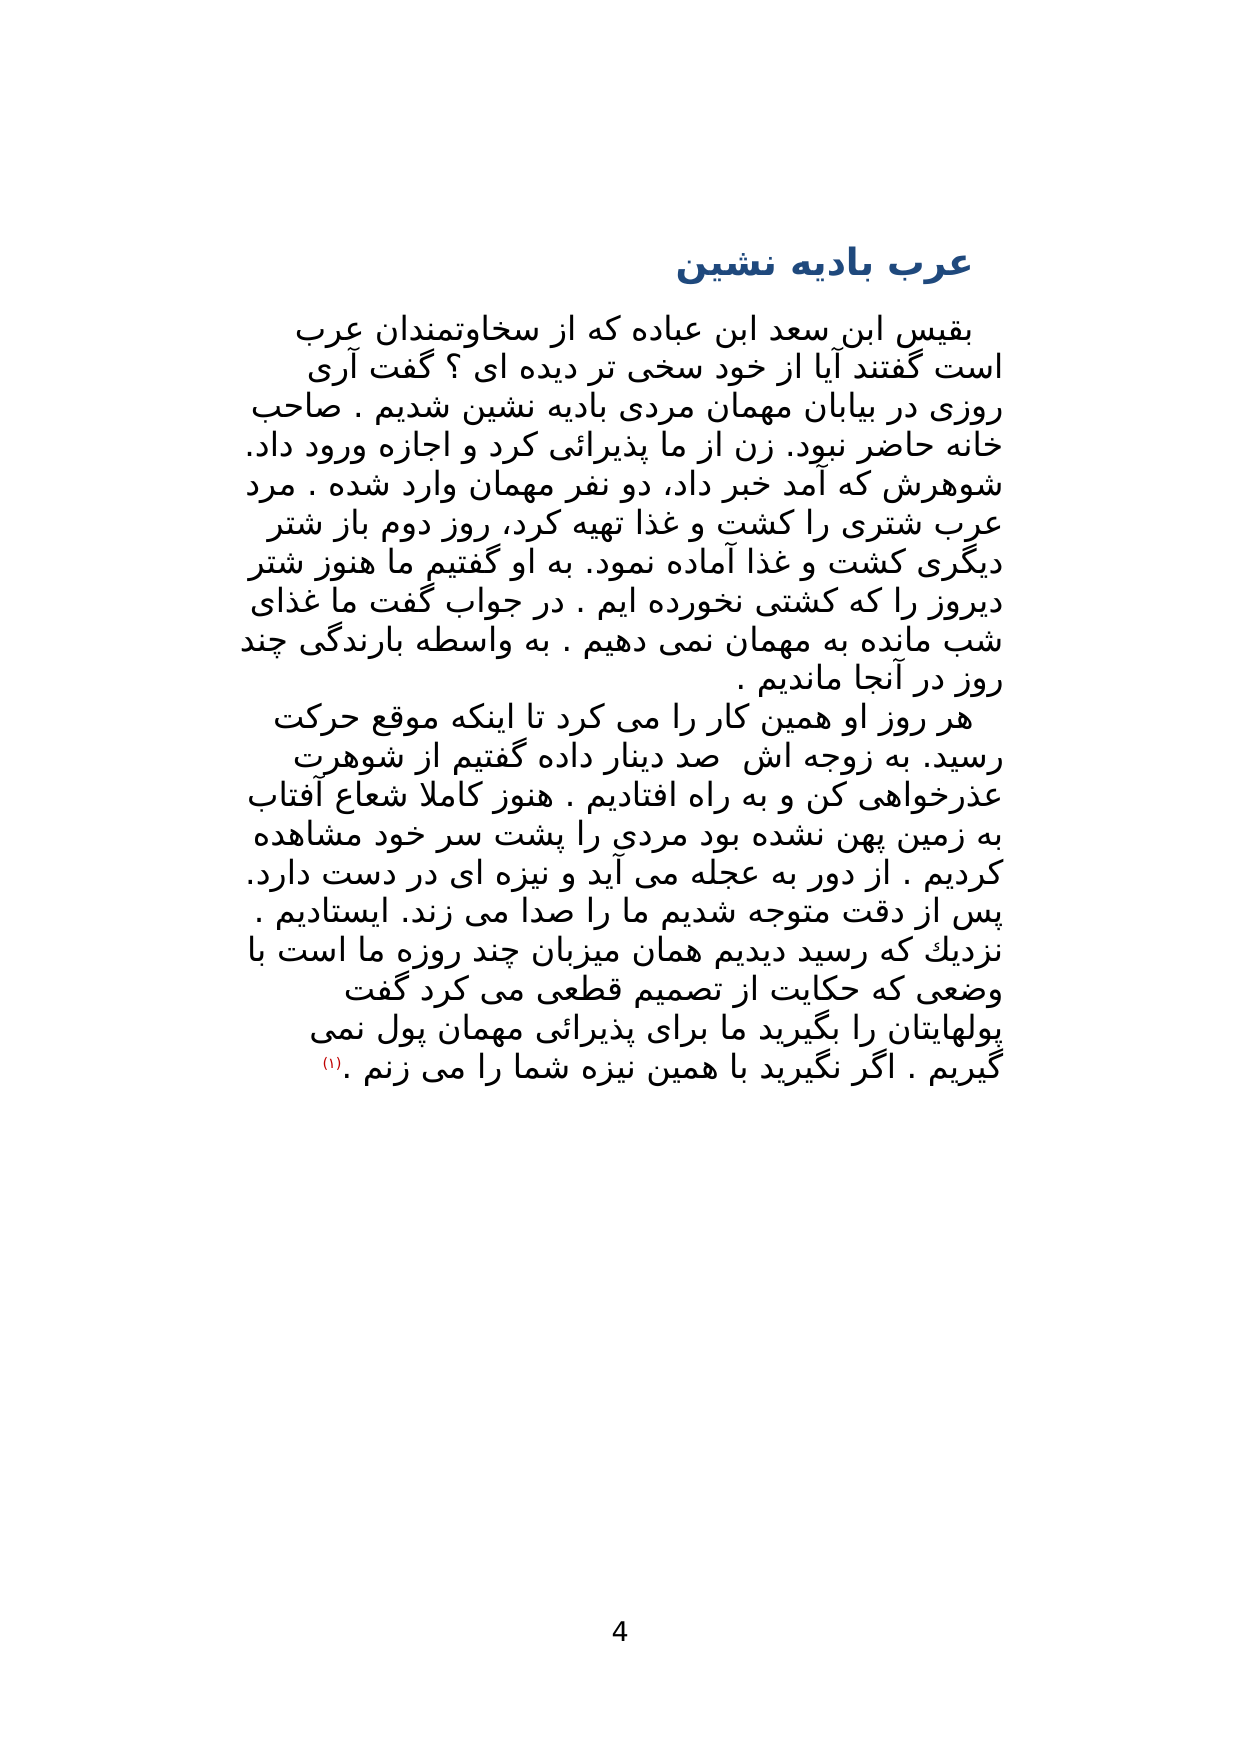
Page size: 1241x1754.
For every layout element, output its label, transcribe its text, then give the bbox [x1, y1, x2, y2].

text هر روز او همين كار را مى كرد تا اينكه موقع حركت رسيد. به زوجه اش ‍ صد دينار داده گفتيم از شوهرت عذرخواهى كن و به راه افتاديم . هنوز كاملا شعاع آفتاب به زمين پهن نشده بود مردى را پشت سر خود مشاهده كرديم . از دور به عجله مى آيد و نيزه اى در دست دارد. پس از دقت متوجه شديم ما را صدا مى زند. ايستاديم . نزديك كه رسيد ديديم همان ميزبان چند روزه ما است با وضعى كه حكايت از تصميم قطعى مى كرد گفت پولهايتان را بگيريد ما براى پذيرائى مهمان پول نمى گيريم . اگر نگيريد با همين نيزه شما را مى زنم .(١) [236, 698, 1004, 1086]
text بقيس ابن سعد ابن عباده كه از سخاوتمندان عرب است گفتند آيا از خود سخى تر ديده اى ؟ گفت آرى روزى در بيابان مهمان مردى باديه نشين شديم . صاحب خانه حاضر نبود. زن از ما پذيرائى كرد و اجازه ورود داد. شوهرش كه آمد خبر داد، دو نفر مهمان وارد شده . مرد عرب شترى را كشت و غذا تهيه كرد، روز دوم باز شتر ديگرى كشت و غذا آماده نمود. به او گفتيم ما هنوز شتر ديروز را كه كشتى نخورده ايم . در جواب گفت ما غذاى شب مانده به مهمان نمى دهيم . به واسطه بارندگى چند روز در آنجا مانديم . [236, 309, 1004, 698]
subtitle عرب باديه نشين [236, 241, 1004, 284]
